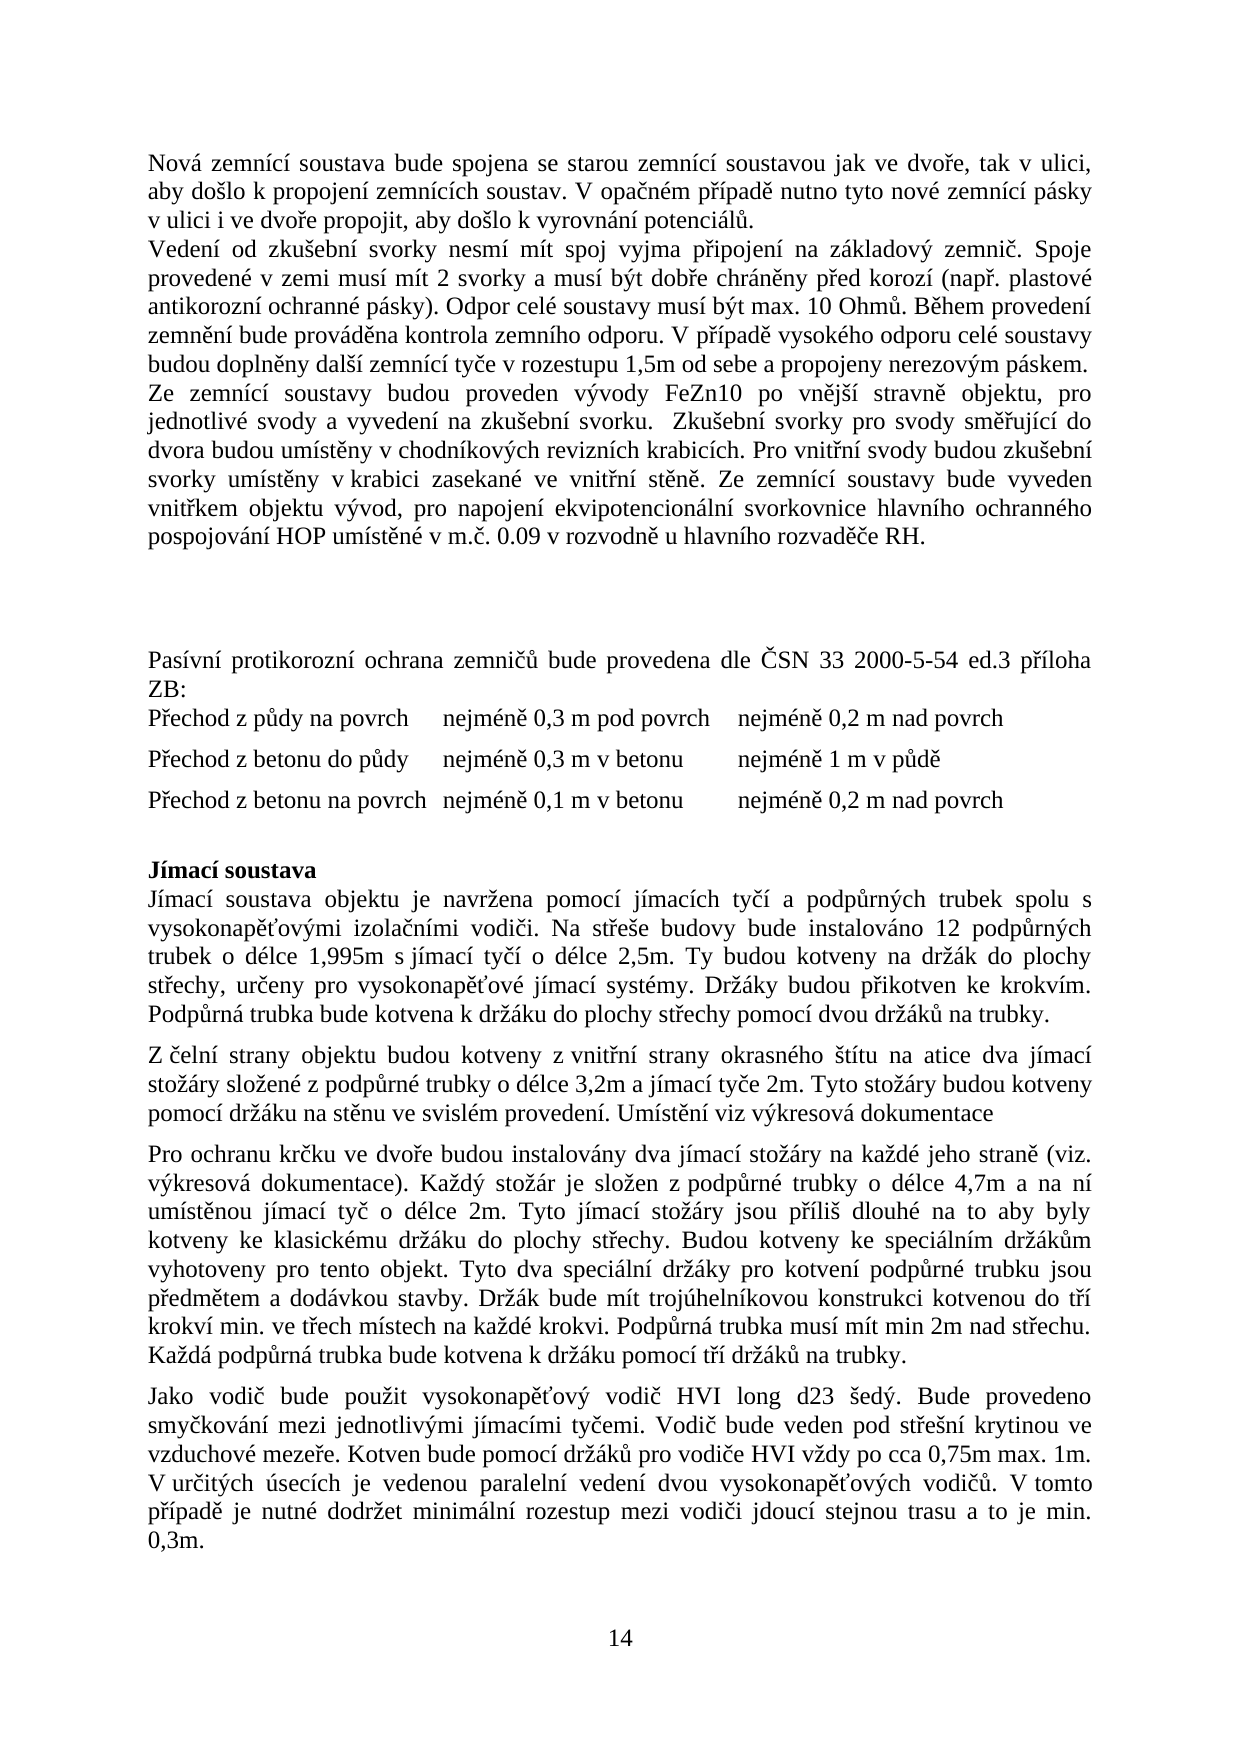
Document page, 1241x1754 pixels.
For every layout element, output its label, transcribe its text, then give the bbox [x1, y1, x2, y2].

text Jako vodič bude použit vysokonapěťový vodič HVI long d23 šedý. Bude provedeno smyčkování mezi jednotlivými jímacími tyčemi. Vodič bude veden pod střešní krytinou ve vzduchové mezeře. Kotven bude pomocí držáků pro vodiče HVI vždy po cca 0,75m max. 1m. V určitých úsecích je vedenou paralelní vedení dvou vysokonapěťových vodičů. V tomto případě je nutné dodržet minimální rozestup mezi vodiči jdoucí stejnou trasu a to je min. 0,3m. [148, 1381, 1093, 1554]
text Jímací soustava [148, 855, 1093, 884]
text Přechod z půdy na povrch nejméně 0,3 m pod povrch nejméně 0,2 m nad povrch [148, 703, 1093, 731]
text Přechod z betonu na povrch nejméně 0,1 m v betonu nejméně 0,2 m nad povrch [148, 785, 1093, 814]
text Přechod z betonu do půdy nejméně 0,3 m v betonu nejméně 1 m v půdě [148, 744, 1093, 773]
text Ze zemnící soustavy budou proveden vývody FeZn10 po vnější stravně objektu, pro jednotlivé svody a vyvedení na zkušební svorku. Zkušební svorky pro svody směřující do dvora budou umístěny v chodníkových revizních krabicích. Pro vnitřní svody budou zkušební svorky umístěny v krabici zasekané ve vnitřní stěně. Ze zemnící soustavy bude vyveden vnitřkem objektu vývod, pro napojení ekvipotencionální svorkovnice hlavního ochranného pospojování HOP umístěné v m.č. 0.09 v rozvodně u hlavního rozvaděče RH. [148, 378, 1093, 550]
text Pasívní protikorozní ochrana zemničů bude provedena dle ČSN 33 2000-5-54 ed.3 příloha ZB: [148, 645, 1093, 703]
text Z čelní strany objektu budou kotveny z vnitřní strany okrasného štítu na atice dva jímací stožáry složené z podpůrné trubky o délce 3,2m a jímací tyče 2m. Tyto stožáry budou kotveny pomocí držáku na stěnu ve svislém provedení. Umístění viz výkresová dokumentace [148, 1040, 1093, 1126]
text Pro ochranu krčku ve dvoře budou instalovány dva jímací stožáry na každé jeho straně (viz. výkresová dokumentace). Každý stožár je složen z podpůrné trubky o délce 4,7m a na ní umístěnou jímací tyč o délce 2m. Tyto jímací stožáry jsou příliš dlouhé na to aby byly kotveny ke klasickému držáku do plochy střechy. Budou kotveny ke speciálním držákům vyhotoveny pro tento objekt. Tyto dva speciální držáky pro kotvení podpůrné trubku jsou předmětem a dodávkou stavby. Držák bude mít trojúhelníkovou konstrukci kotvenou do tří krokví min. ve třech místech na každé krokvi. Podpůrná trubka musí mít min 2m nad střechu. Každá podpůrná trubka bude kotvena k držáku pomocí tří držáků na trubky. [148, 1139, 1093, 1369]
text Jímací soustava objektu je navržena pomocí jímacích tyčí a podpůrných trubek spolu s vysokonapěťovými izolačními vodiči. Na střeše budovy bude instalováno 12 podpůrných trubek o délce 1,995m s jímací tyčí o délce 2,5m. Ty budou kotveny na držák do plochy střechy, určeny pro vysokonapěťové jímací systémy. Držáky budou přikotven ke krokvím. Podpůrná trubka bude kotvena k držáku do plochy střechy pomocí dvou držáků na trubky. [148, 884, 1093, 1028]
text Vedení od zkušební svorky nesmí mít spoj vyjma připojení na základový zemnič. Spoje provedené v zemi musí mít 2 svorky a musí být dobře chráněny před korozí (např. plastové antikorozní ochranné pásky). Odpor celé soustavy musí být max. 10 Ohmů. Během provedení zemnění bude prováděna kontrola zemního odporu. V případě vysokého odporu celé soustavy budou doplněny další zemnící tyče v rozestupu 1,5m od sebe a propojeny nerezovým páskem. [148, 234, 1093, 378]
text Nová zemnící soustava bude spojena se starou zemnící soustavou jak ve dvoře, tak v ulici, aby došlo k propojení zemnících soustav. V opačném případě nutno tyto nové zemnící pásky v ulici i ve dvoře propojit, aby došlo k vyrovnání potenciálů. [148, 148, 1093, 234]
